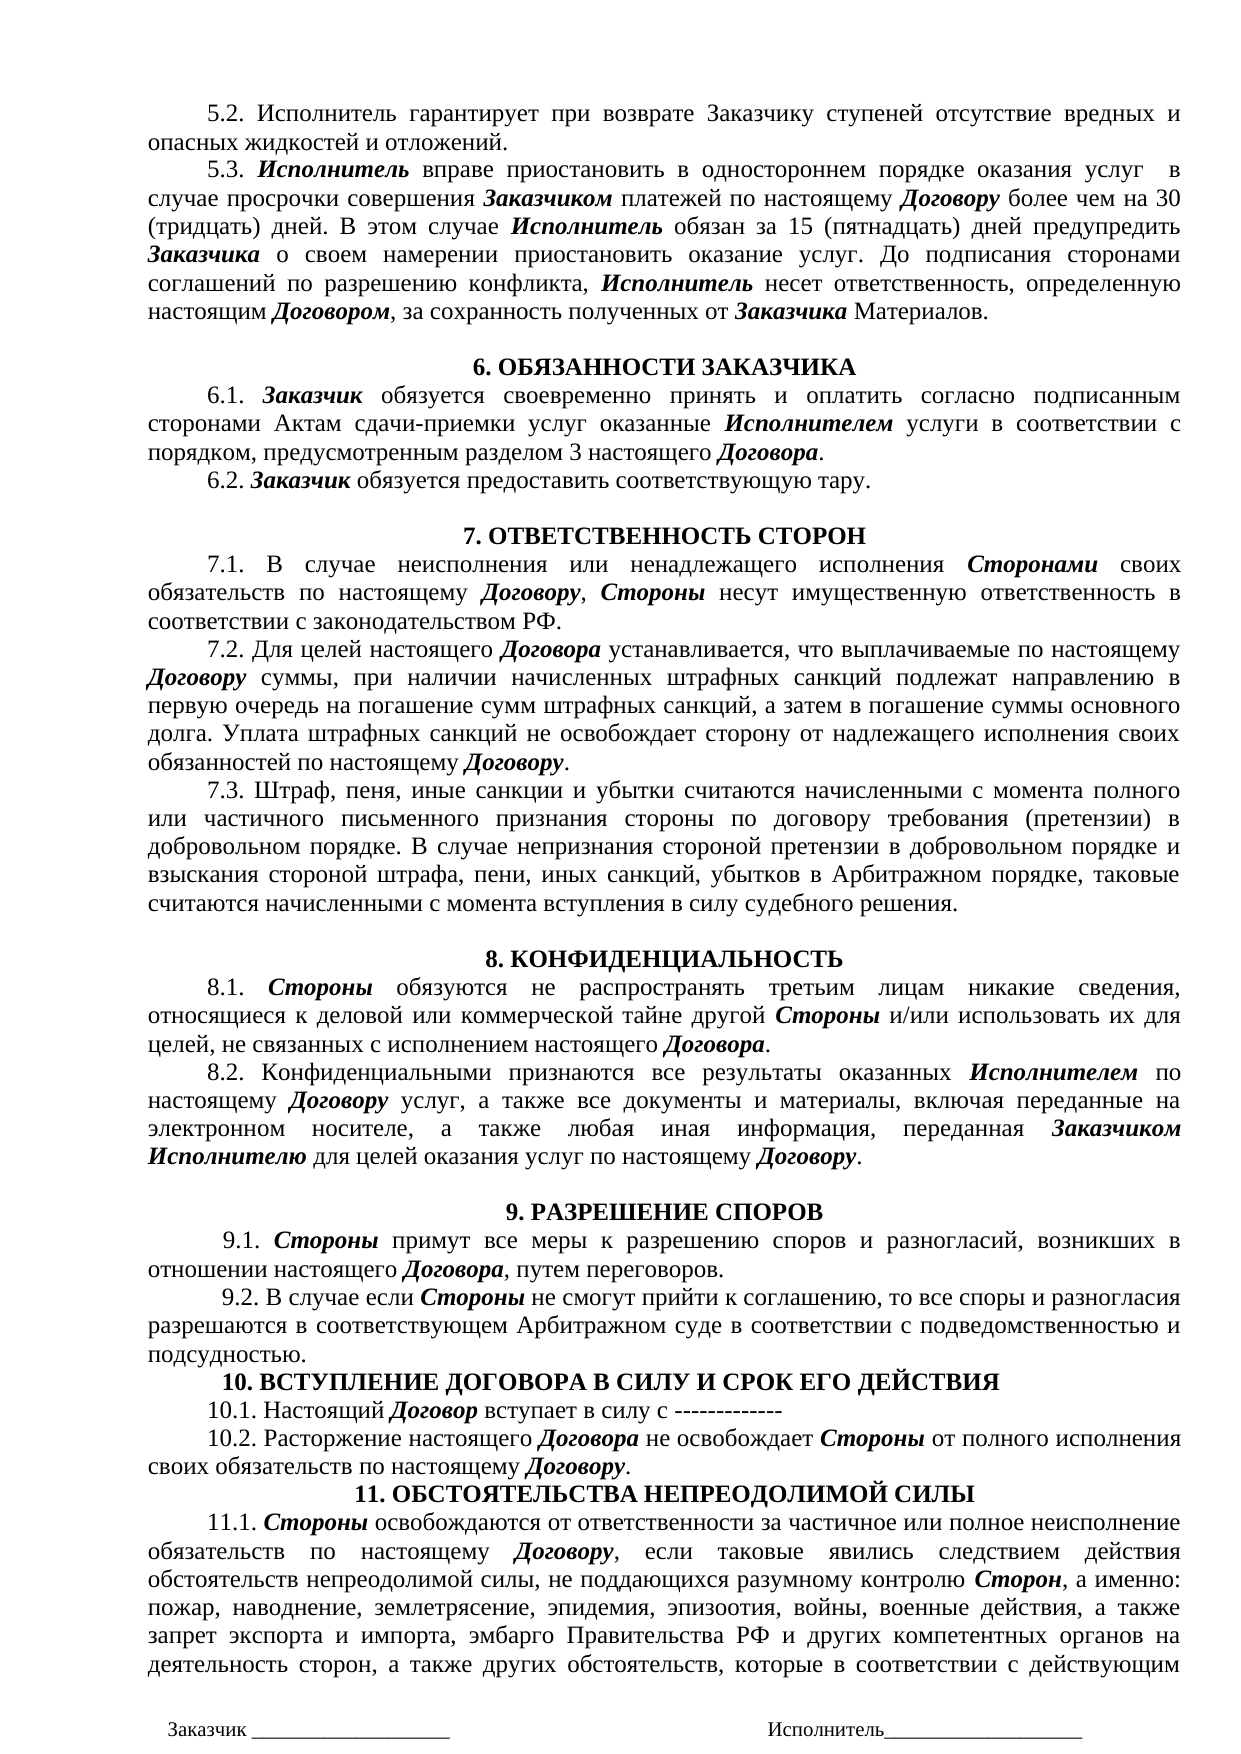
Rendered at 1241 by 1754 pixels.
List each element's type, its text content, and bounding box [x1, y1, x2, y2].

text 8.1. Стороны обязуются не распространять третьим лицам никакие сведения, относящиеся к деловой или коммерческой тайне другой Стороны и/или использовать их для целей, не связанных с исполнением настоящего Договора. [148, 973, 1181, 1057]
text 9.2. В случае если Стороны не смогут прийти к соглашению, то все споры и разногласия разрешаются в соответствующем Арбитражном суде в соответствии с подведомственностью и подсудностью. [148, 1283, 1181, 1367]
text 9. Разрешение споров [148, 1198, 1181, 1226]
text 9.1. Стороны примут все меры к разрешению споров и разногласий, возникших в отношении настоящего Договора, путем переговоров. [148, 1226, 1181, 1283]
text 10. Вступление договора в силу и срок его действия [148, 1367, 1181, 1396]
text 7.2. Для целей настоящего Договора устанавливается, что выплачиваемые по настоящему Договору суммы, при наличии начисленных штрафных санкций подлежат направлению в первую очередь на погашение сумм штрафных санкций, а затем в погашение суммы основного долга. Уплата штрафных санкций не освобождает сторону от надлежащего исполнения своих обязанностей по настоящему Договору. [148, 634, 1181, 776]
list 10.2. Расторжение настоящего Договора не освобождает Стороны от полного исполнения своих обязательств по настоящему Договору. [148, 1424, 1181, 1480]
text 7.3. Штраф, пеня, иные санкции и убытки считаются начисленными с момента полного или частичного письменного признания стороны по договору требования (претензии) в добровольном порядке. В случае непризнания стороной претензии в добровольном порядке и взыскания стороной штрафа, пени, иных санкций, убытков в Арбитражном порядке, таковые считаются начисленными с момента вступления в силу судебного решения. [148, 776, 1181, 917]
text 8.2. Конфиденциальными признаются все результаты оказанных Исполнителем по настоящему Договору услуг, а также все документы и материалы, включая переданные на электронном носителе, а также любая иная информация, переданная Заказчиком Исполнителю для целей оказания услуг по настоящему Договору. [148, 1057, 1181, 1170]
text 7.1. В случае неисполнения или ненадлежащего исполнения Сторонами своих обязательств по настоящему Договору, Стороны несут имущественную ответственность в соответствии с законодательством РФ. [148, 550, 1181, 634]
text 6.2. Заказчик обязуется предоставить соответствующую тару. [148, 466, 1181, 494]
text 6. ОБЯЗАННОСТИ ЗАКАЗЧИКА [148, 353, 1181, 381]
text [148, 1508, 1181, 1677]
text 8. КОНФИДЕНЦИАЛЬНОСТЬ [148, 945, 1181, 973]
text 7. ОТВЕТСТВЕННОСТЬ СТОРОН [148, 522, 1181, 550]
text 5.2. Исполнитель гарантирует при возврате Заказчику ступеней отсутствие вредных и опасных жидкостей и отложений. [148, 99, 1181, 155]
text 11. Обстоятельства непреодолимой силы [148, 1480, 1181, 1508]
text 6.1. Заказчик обязуется своевременно принять и оплатить согласно подписанным сторонами Актам сдачи-приемки услуг оказанные Исполнителем услуги в соответствии с порядком, предусмотренным разделом 3 настоящего Договора. [148, 381, 1181, 466]
text 10.1. Настоящий Договор вступает в силу с ------------- [148, 1396, 1181, 1424]
text 5.3. Исполнитель вправе приостановить в одностороннем порядке оказания услуг в случае просрочки совершения Заказчиком платежей по настоящему Договору более чем на 30 (тридцать) дней. В этом случае Исполнитель обязан за 15 (пятнадцать) дней предупредить Заказчика о своем намерении приостановить оказание услуг. До подписания сторонами соглашений по разрешению конфликта, Исполнитель несет ответственность, определенную настоящим Договором, за сохранность полученных от Заказчика Материалов. [148, 155, 1181, 325]
